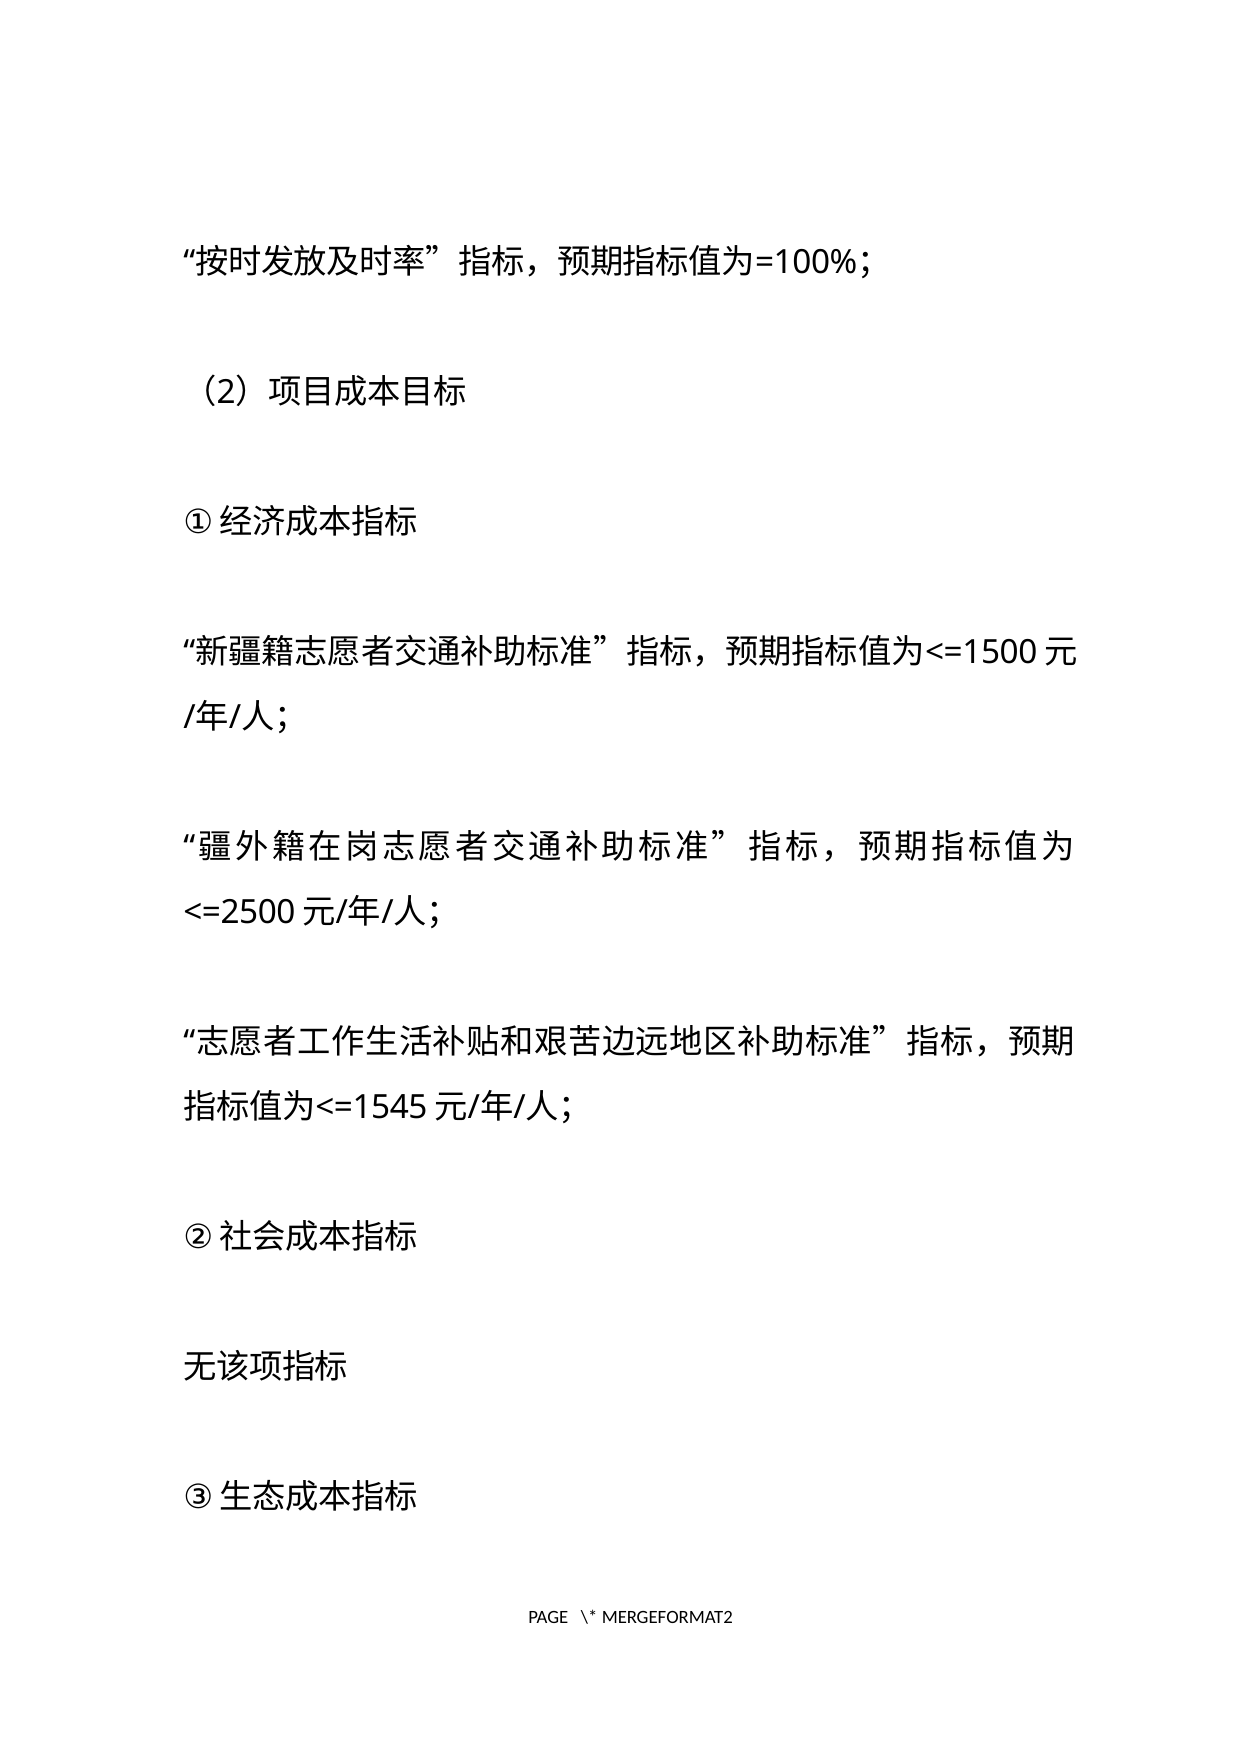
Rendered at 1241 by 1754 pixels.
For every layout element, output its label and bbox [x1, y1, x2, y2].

text [183, 162, 1078, 1527]
